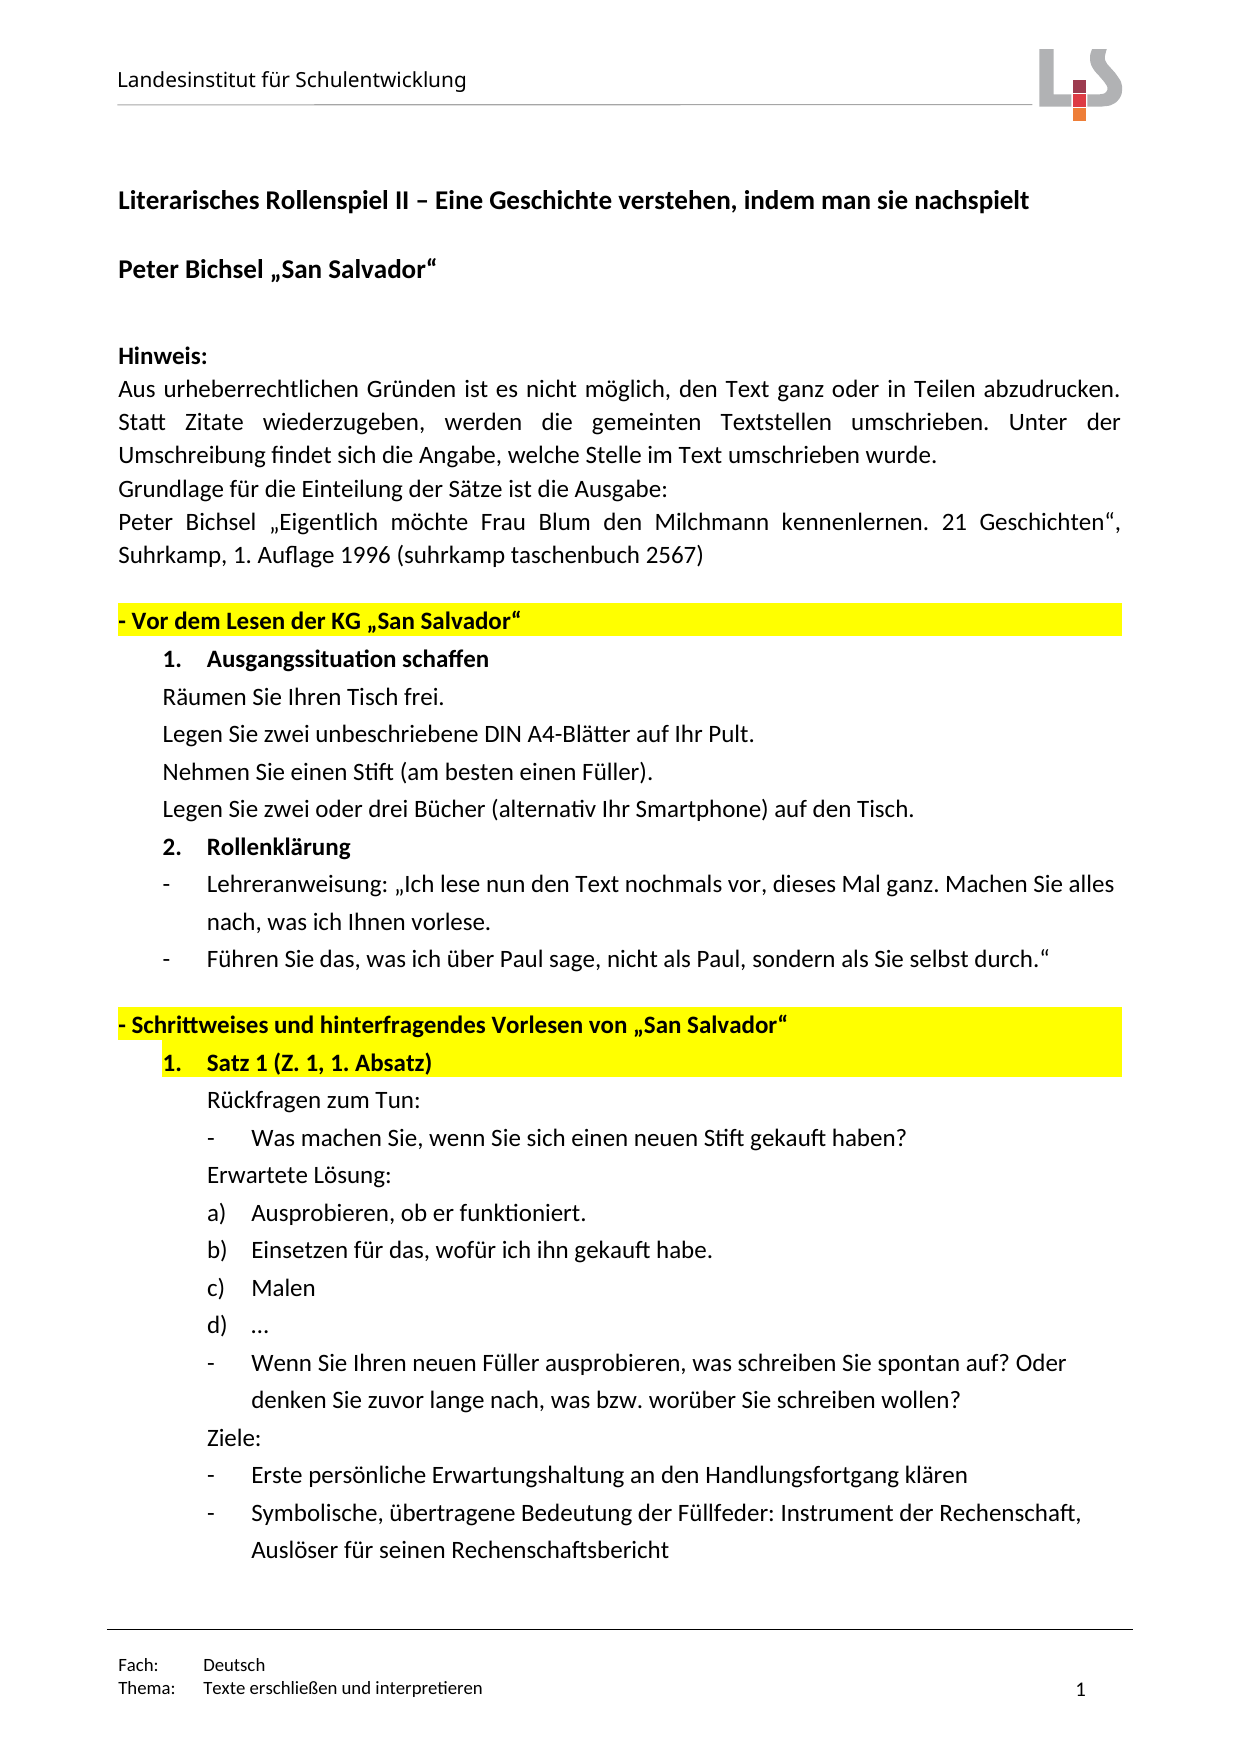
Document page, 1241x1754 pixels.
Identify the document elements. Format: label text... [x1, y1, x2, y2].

text Legen Sie zwei oder drei Bücher (alternativ Ihr Smartphone) auf den Tisch. [162, 786, 1122, 824]
text 1. Ausgangssituation schaffen [162, 636, 1122, 674]
text Rückfragen zum Tun: [207, 1077, 1122, 1115]
text d) … [207, 1302, 1122, 1340]
text - Wenn Sie Ihren neuen Füller ausprobieren, was schreiben Sie spontan auf? Oder denken Sie zuvor lange nach, was bzw. worüber Sie schreiben wollen? [207, 1340, 1122, 1415]
text - Erste persönliche Erwartungshaltung an den Handlungsfortgang klären [207, 1452, 1122, 1490]
text Legen Sie zwei unbeschriebene DIN A4-Blätter auf Ihr Pult. [162, 711, 1122, 749]
text Räumen Sie Ihren Tisch frei. [162, 674, 1122, 711]
text - Lehreranweisung: „Ich lese nun den Text nochmals vor, dieses Mal ganz. Machen Sie alles nach, was ich Ihnen vorlese. [162, 861, 1122, 936]
subtitle Peter Bichsel „San Salvador“ [118, 246, 1122, 287]
text c) Malen [207, 1265, 1122, 1302]
text a) Ausprobieren, ob er funktioniert. [207, 1190, 1122, 1227]
text Erwartete Lösung: [207, 1152, 1122, 1190]
text - Vor dem Lesen der KG „San Salvador“ [118, 603, 1122, 636]
text - Symbolische, übertragene Bedeutung der Füllfeder: Instrument der Rechenschaft, Auslöser für seinen Rechenschaftsbericht [207, 1490, 1122, 1565]
text - Schrittweises und hinterfragendes Vorlesen von „San Salvador“ [118, 1007, 1122, 1040]
text Ziele: [207, 1415, 1122, 1452]
text 1. Satz 1 (Z. 1, 1. Absatz) [162, 1040, 1122, 1077]
text Hinweis: [118, 338, 1122, 371]
subtitle Literarisches Rollenspiel II – Eine Geschichte verstehen, indem man sie nachspielt [118, 177, 1122, 217]
text Grundlage für die Einteilung der Sätze ist die Ausgabe: [118, 471, 1122, 504]
text Nehmen Sie einen Stift (am besten einen Füller). [162, 749, 1122, 786]
text - Was machen Sie, wenn Sie sich einen neuen Stift gekauft haben? [207, 1115, 1122, 1152]
text - Führen Sie das, was ich über Paul sage, nicht als Paul, sondern als Sie selbst durch.“ [162, 936, 1122, 974]
text Peter Bichsel „Eigentlich möchte Frau Blum den Milchmann kennenlernen. 21 Geschichten“, Suhrkamp, 1. Auflage 1996 (suhrkamp taschenbuch 2567) [118, 504, 1122, 570]
text b) Einsetzen für das, wofür ich ihn gekauft habe. [207, 1227, 1122, 1265]
text 2. Rollenklärung [162, 824, 1122, 861]
text Aus urheberrechtlichen Gründen ist es nicht möglich, den Text ganz oder in Teilen abzudrucken. Statt Zitate wiederzugeben, werden die gemeinten Textstellen umschrieben. Unter der Umschreibung findet sich die Angabe, welche Stelle im Text umschrieben wurde. [118, 371, 1122, 471]
